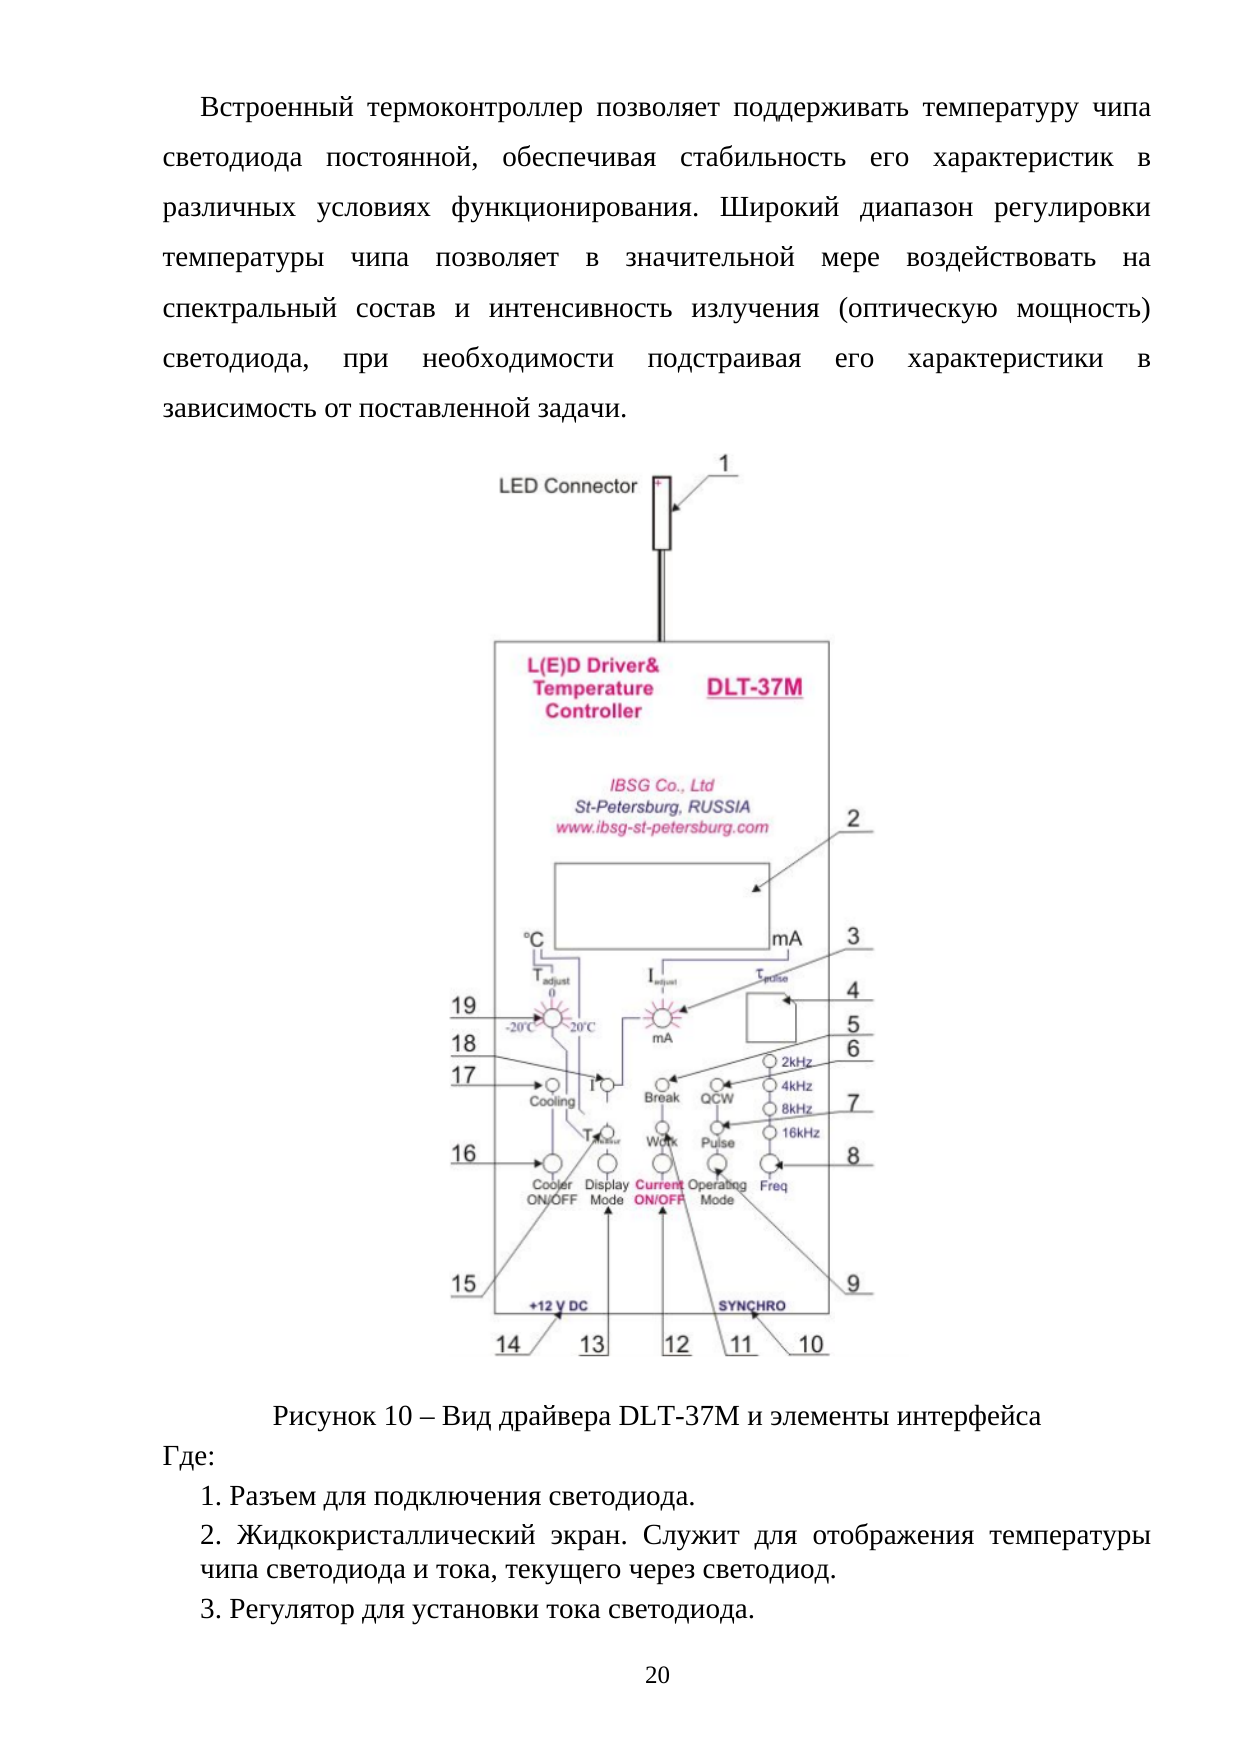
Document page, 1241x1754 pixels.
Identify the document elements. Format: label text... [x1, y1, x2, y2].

text 3. Регулятор для установки тока светодиода. [200, 1591, 1152, 1624]
text Где: [162, 1438, 1152, 1471]
text Рисунок 10 – Вид драйвера DLT-37M и элементы интерфейса [162, 1398, 1152, 1432]
picture [405, 447, 909, 1392]
text Встроенный термоконтроллер позволяет поддерживать температуру чипа светодиода постоянной, обеспечивая стабильность его характеристик в различных условиях функционирования. Широкий диапазон регулировки температуры чипа позволяет в значительной мере воздействовать на спектральный состав и интенсивность излучения (оптическую мощность) светодиода, при необходимости подстраивая его характеристики в зависимость от поставленной задачи. [162, 89, 1152, 424]
text 2. Жидкокристаллический экран. Служит для отображения температуры чипа светодиода и тока, текущего через светодиод. [200, 1517, 1152, 1584]
text 1. Разъем для подключения светодиода. [200, 1478, 1152, 1511]
